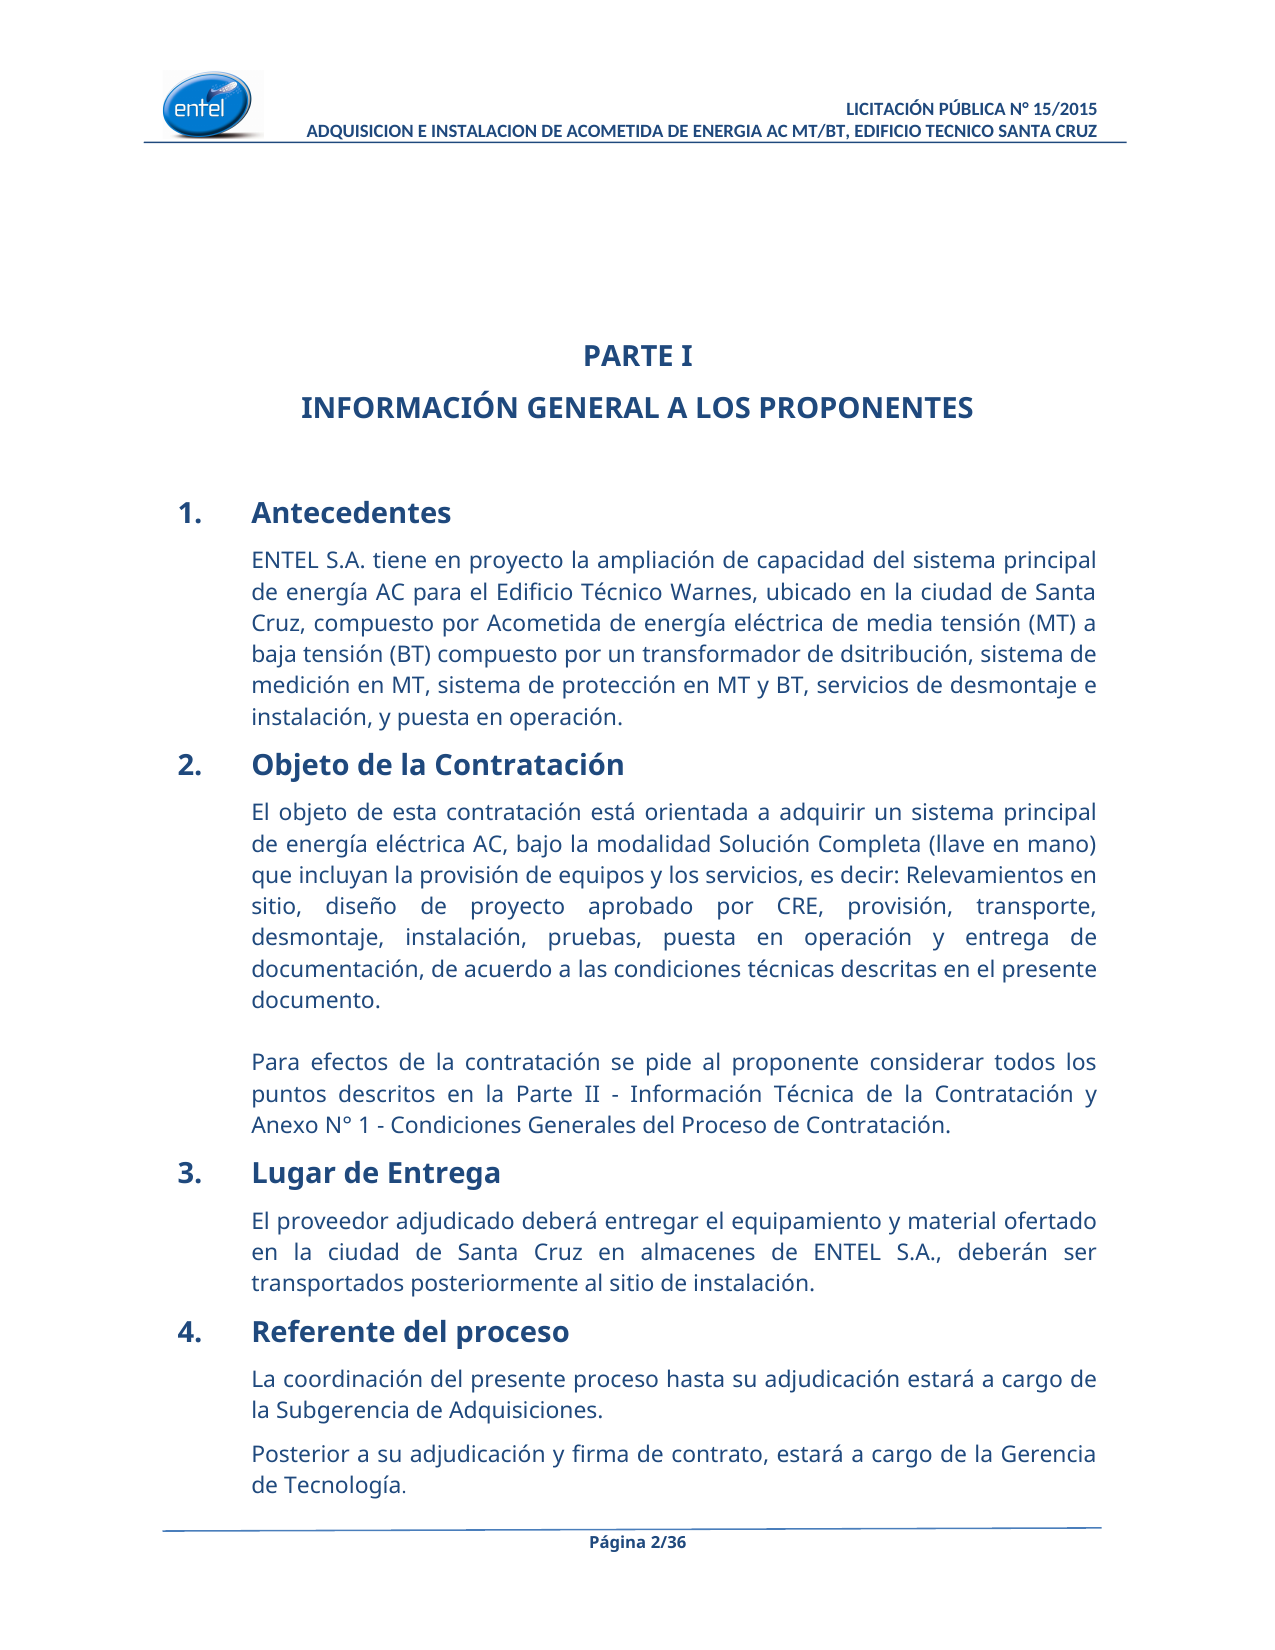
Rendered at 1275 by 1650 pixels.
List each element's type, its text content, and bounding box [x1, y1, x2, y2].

list La coordinación del presente proceso hasta su adjudicación estará a cargo de la Subgerencia de Adquisiciones. [251, 1363, 1098, 1426]
list Referente del proceso [177, 1311, 1098, 1351]
list El proveedor adjudicado deberá entregar el equipamiento y material ofertado en la ciudad de Santa Cruz en almacenes de ENTEL S.A., deberán ser transportados posteriormente al sitio de instalación. [251, 1205, 1098, 1298]
picture [162, 70, 264, 139]
text Para efectos de la contratación se pide al proponente considerar todos los puntos descritos en la Parte II - Información Técnica de la Contratación y Anexo N° 1 - Condiciones Generales del Proceso de Contratación. [251, 1046, 1098, 1140]
text INFORMACIÓN GENERAL A LOS PROPONENTES [177, 388, 1098, 427]
text ENTEL S.A. tiene en proyecto la ampliación de capacidad del sistema principal de energía AC para el Edificio Técnico Warnes, ubicado en la ciudad de Santa Cruz, compuesto por Acometida de energía eléctrica de media tensión (MT) a baja tensión (BT) compuesto por un transformador de dsitribución, sistema de medición en MT, sistema de protección en MT y BT, servicios de desmontaje e instalación, y puesta en operación. [251, 544, 1098, 732]
list Antecedentes [177, 492, 1098, 532]
text El objeto de esta contratación está orientada a adquirir un sistema principal de energía eléctrica AC, bajo la modalidad Solución Completa (llave en mano) que incluyan la provisión de equipos y los servicios, es decir: Relevamientos en sitio, diseño de proyecto aprobado por CRE, provisión, transporte, desmontaje, instalación, pruebas, puesta en operación y entrega de documentación, de acuerdo a las condiciones técnicas descritas en el presente documento. [251, 796, 1098, 1015]
list Lugar de Entrega [177, 1153, 1098, 1192]
list Objeto de la Contratación [177, 744, 1098, 784]
list Posterior a su adjudicación y firma de contrato, estará a cargo de la Gerencia de Tecnología. [251, 1438, 1098, 1501]
text PARTE I [177, 335, 1098, 375]
